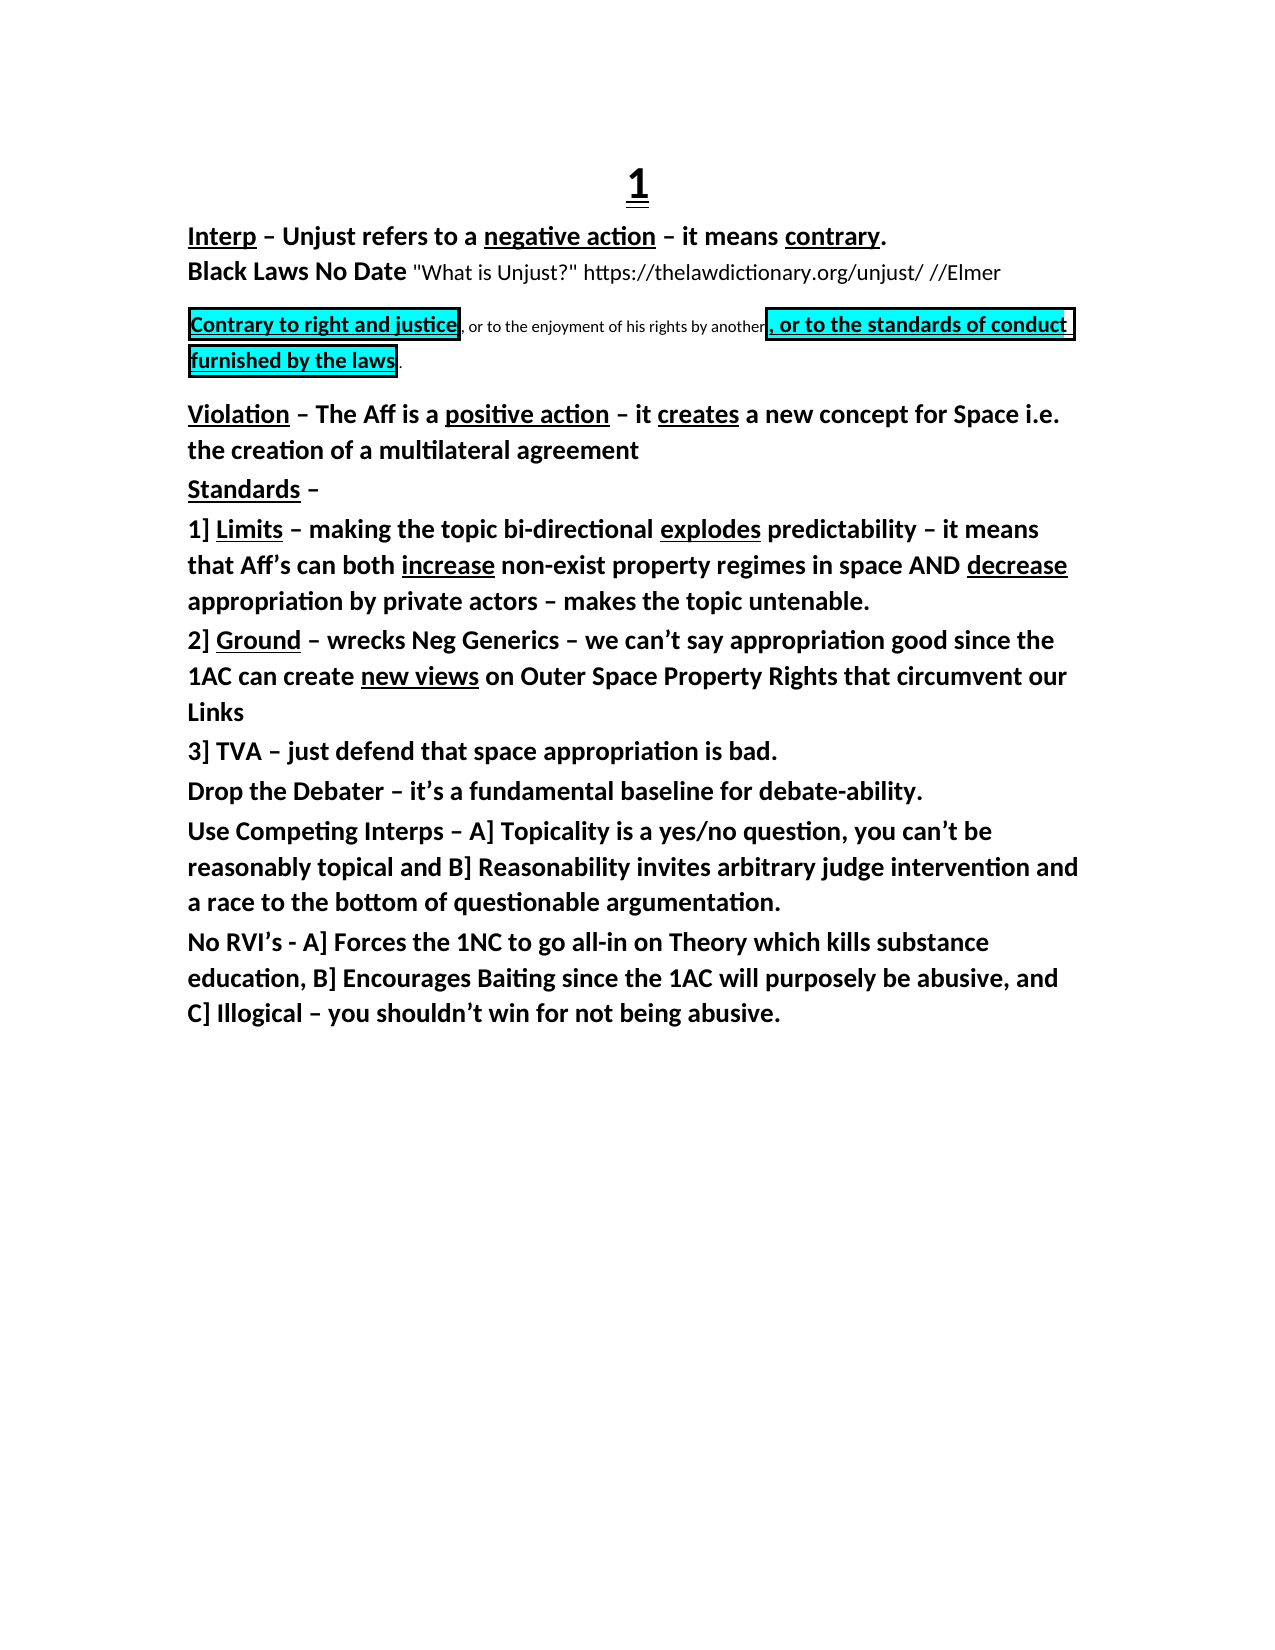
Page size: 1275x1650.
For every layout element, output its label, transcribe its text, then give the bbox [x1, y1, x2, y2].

subtitle 1] Limits – making the topic bi-directional explodes predictability – it means that Aff’s can both increase non-exist property regimes in space AND decrease appropriation by private actors – makes the topic untenable. [187, 512, 1087, 617]
subtitle Violation – The Aff is a positive action – it creates a new concept for Space i.e. the creation of a multilateral agreement [187, 397, 1087, 466]
subtitle Use Competing Interps – A] Topicality is a yes/no question, you can’t be reasonably topical and B] Reasonability invites arbitrary judge intervention and a race to the bottom of questionable argumentation. [187, 814, 1087, 918]
subtitle 1 [187, 154, 1087, 210]
subtitle No RVI’s - A] Forces the 1NC to go all-in on Theory which kills substance education, B] Encourages Baiting since the 1AC will purposely be abusive, and C] Illogical – you shouldn’t win for not being abusive. [187, 925, 1087, 1029]
text Black Laws No Date "What is Unjust?" https://thelawdictionary.org/unjust/ //Elmer [187, 254, 1087, 287]
subtitle 3] TVA – just defend that space appropriation is bad. [187, 734, 1087, 767]
subtitle Interp – Unjust refers to a negative action – it means contrary. [187, 219, 1087, 252]
text Contrary to right and justice, or to the enjoyment of his rights by another, or to the standards of conduct furnished by the laws. [187, 307, 1087, 378]
subtitle Drop the Debater – it’s a fundamental baseline for debate-ability. [187, 774, 1087, 807]
subtitle 2] Ground – wrecks Neg Generics – we can’t say appropriation good since the 1AC can create new views on Outer Space Property Rights that circumvent our Links [187, 623, 1087, 728]
subtitle Standards – [187, 473, 1087, 506]
